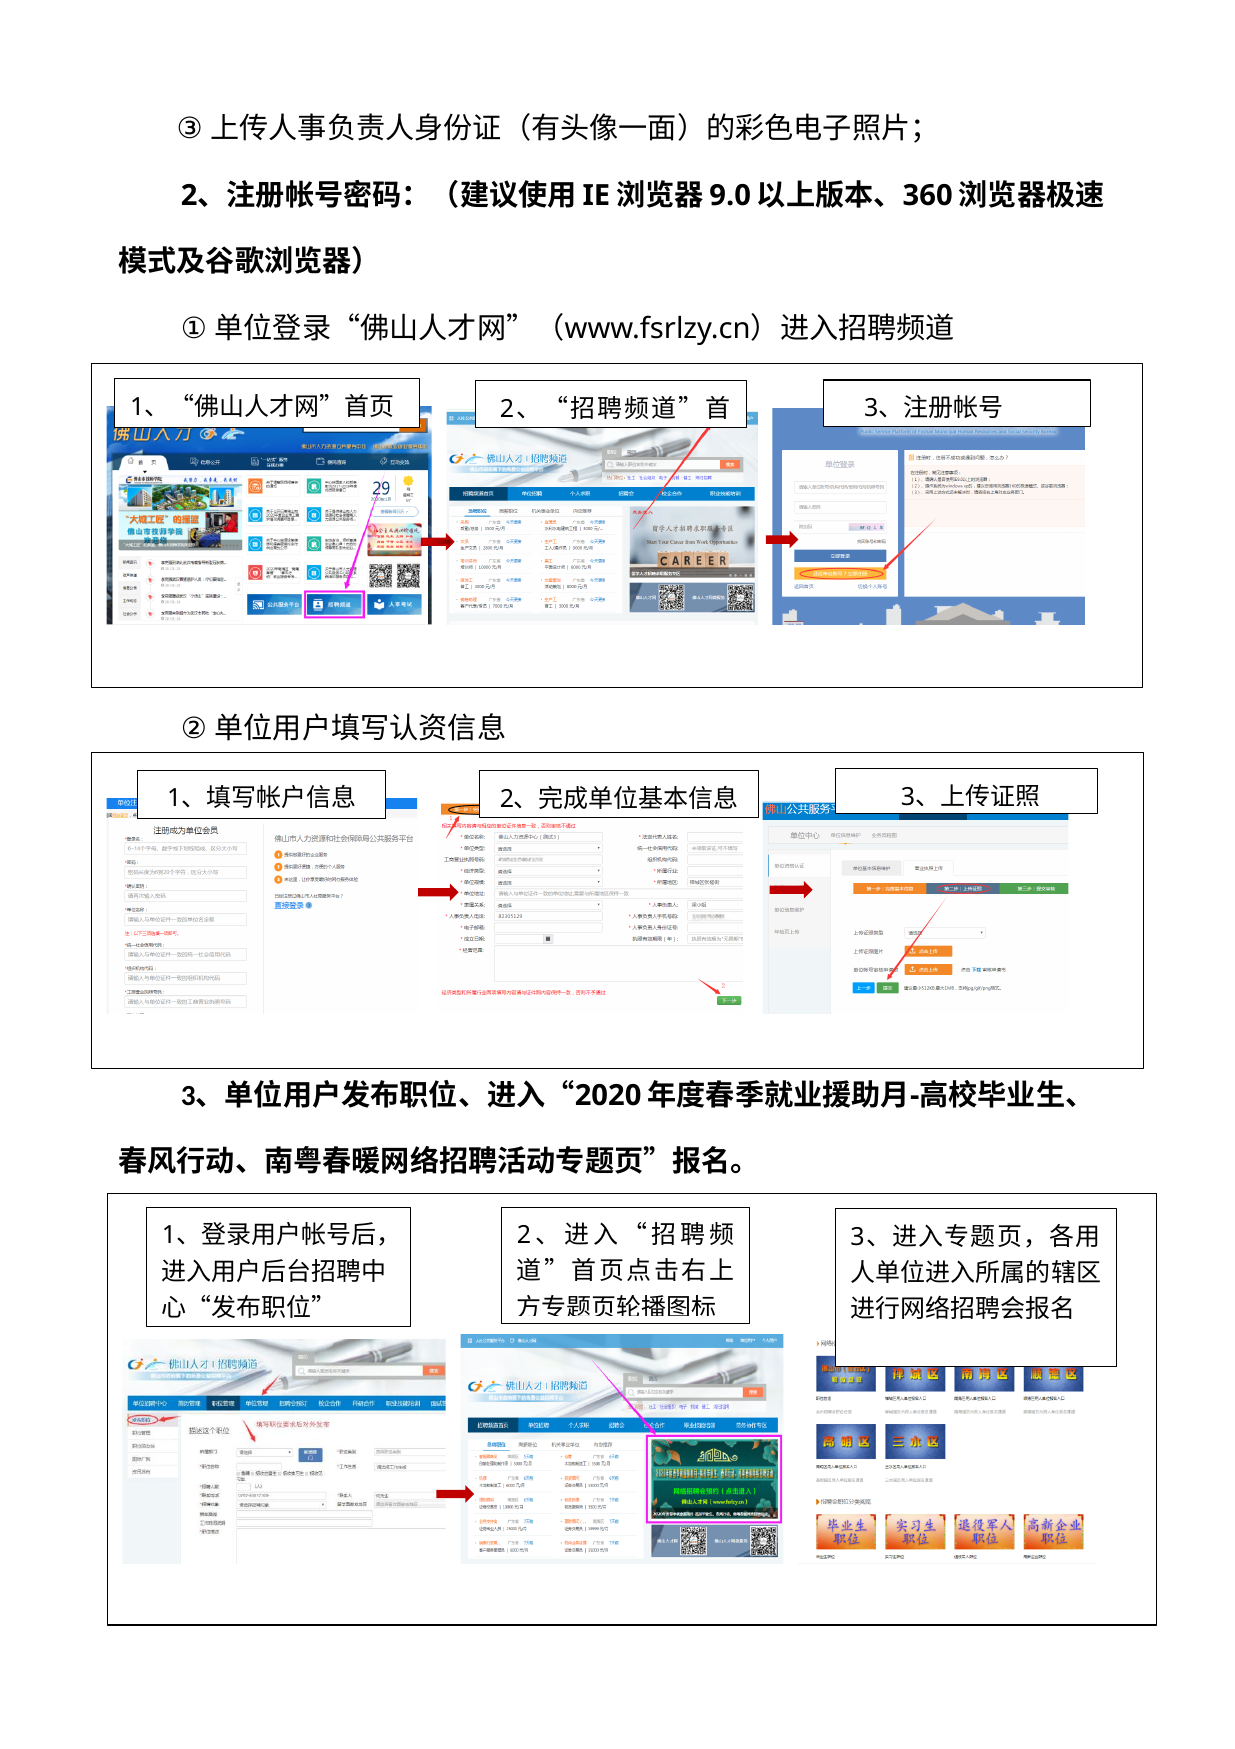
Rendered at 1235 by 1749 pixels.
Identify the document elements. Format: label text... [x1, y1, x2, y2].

text 3、单位用户发布职位、进入“2020年度春季就业援助月-高校毕业生、春风行动、南粤春暖网络招聘活动专题页”报名。 [118, 1069, 1116, 1192]
picture [122, 1339, 446, 1564]
text ② 单位用户填写认资信息 [118, 692, 1116, 752]
picture [446, 409, 758, 625]
picture [798, 1334, 1097, 1564]
picture [106, 406, 432, 625]
text ① 单位登录“佛山人才网”（www.fsrlzy.cn）进入招聘频道 [118, 292, 1116, 359]
picture [772, 408, 1085, 625]
picture [460, 1334, 784, 1564]
picture [762, 801, 1069, 1014]
text 2、注册帐号密码：（建议使用IE浏览器9.0以上版本、360浏览器极速模式及谷歌浏览器） [118, 159, 1116, 292]
list ③ 上传人事负责人身份证（有头像一面）的彩色电子照片； [118, 92, 1116, 159]
picture [106, 798, 418, 1014]
picture [438, 802, 743, 1014]
